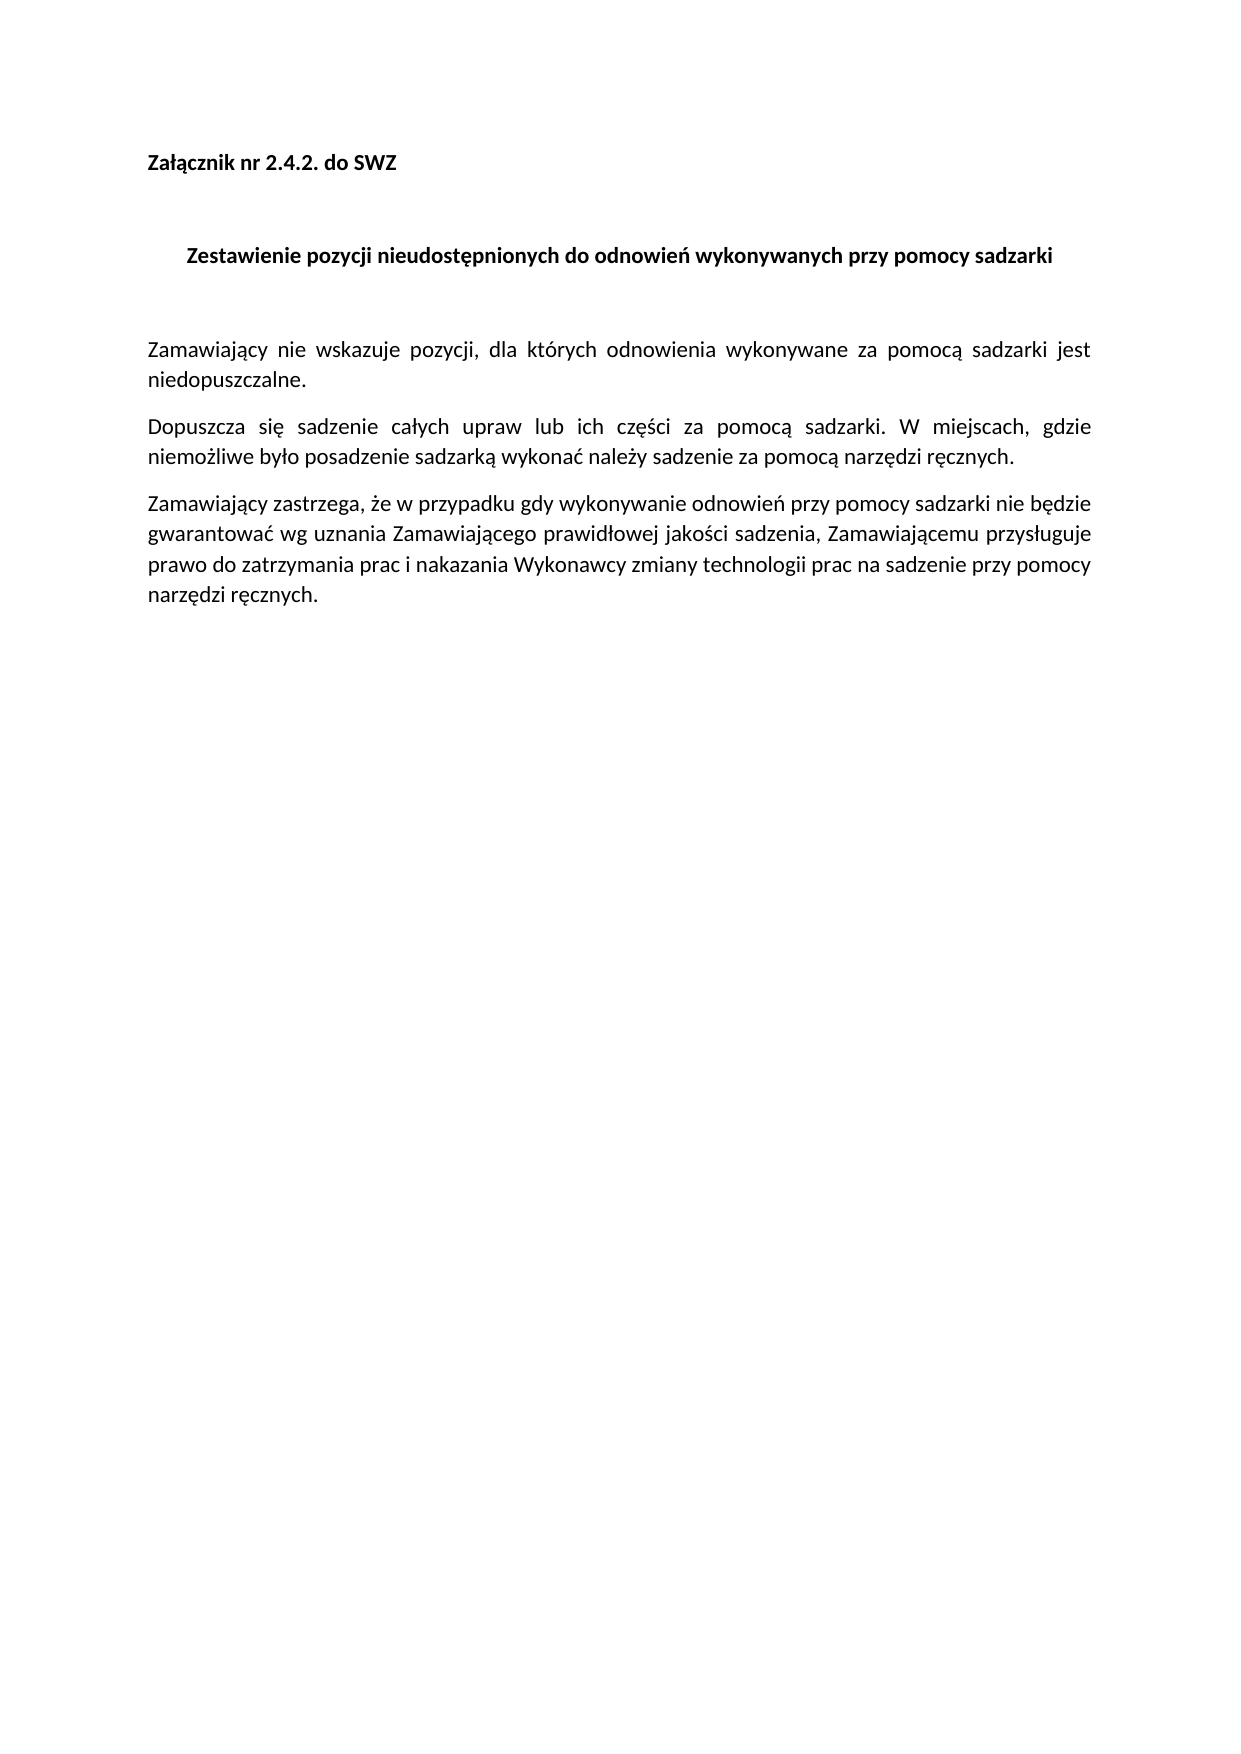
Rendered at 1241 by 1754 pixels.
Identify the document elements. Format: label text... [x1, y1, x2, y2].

text Dopuszcza się sadzenie całych upraw lub ich części za pomocą sadzarki. W miejscach, gdzie niemożliwe było posadzenie sadzarką wykonać należy sadzenie za pomocą narzędzi ręcznych. [148, 412, 1093, 470]
text Zamawiający zastrzega, że w przypadku gdy wykonywanie odnowień przy pomocy sadzarki nie będzie gwarantować wg uznania Zamawiającego prawidłowej jakości sadzenia, Zamawiającemu przysługuje prawo do zatrzymania prac i nakazania Wykonawcy zmiany technologii prac na sadzenie przy pomocy narzędzi ręcznych. [148, 489, 1093, 608]
text Załącznik nr 2.4.2. do SWZ [148, 148, 1093, 176]
text Zestawienie pozycji nieudostępnionych do odnowień wykonywanych przy pomocy sadzarki [148, 241, 1093, 269]
text Zamawiający nie wskazuje pozycji, dla których odnowienia wykonywane za pomocą sadzarki jest niedopuszczalne. [148, 335, 1093, 393]
